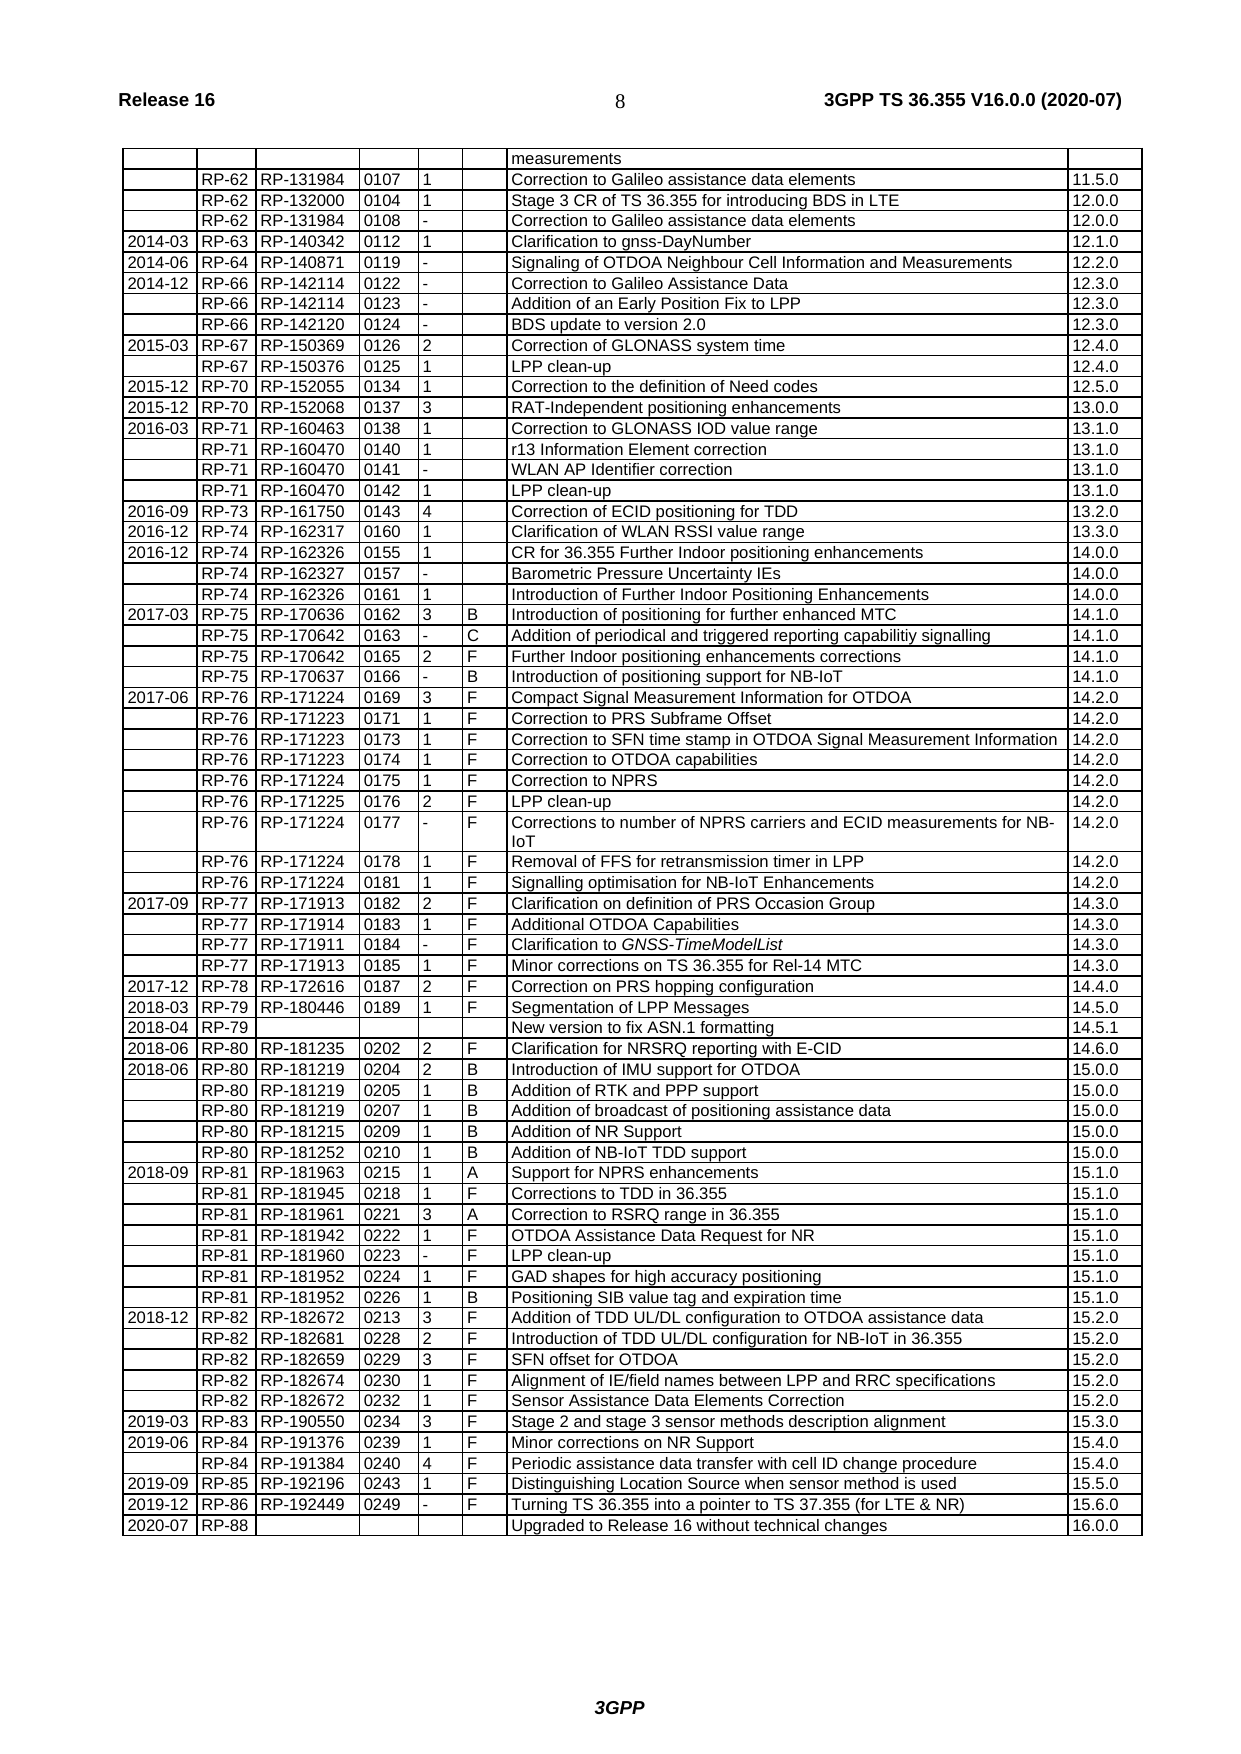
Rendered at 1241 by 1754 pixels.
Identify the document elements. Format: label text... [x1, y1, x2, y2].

table_cell - [419, 935, 462, 954]
table_cell - [419, 294, 462, 313]
table_cell [124, 647, 196, 666]
table_cell B [463, 1288, 506, 1307]
table_cell 15.6.0 [1069, 1495, 1141, 1514]
table_cell 2016-09 [124, 502, 196, 521]
table_cell 3 [419, 1350, 462, 1369]
table_cell Additional OTDOA Capabilities [508, 915, 1067, 934]
table_cell 0243 [360, 1474, 418, 1493]
table_cell 0169 [360, 688, 418, 707]
table_cell 14.5.0 [1069, 997, 1141, 1017]
table_cell 1 [419, 997, 462, 1017]
table_cell 2020-07 [124, 1516, 196, 1535]
table_cell [463, 543, 506, 562]
table_cell B [463, 1101, 506, 1120]
table_cell BDS update to version 2.0 [508, 315, 1067, 334]
table_cell B [463, 1060, 506, 1079]
table_cell RP-75 [198, 626, 255, 645]
table_cell 1 [419, 543, 462, 562]
table_cell F [463, 688, 506, 707]
table_cell RP-132000 [257, 191, 359, 210]
table_cell RP-82 [198, 1350, 255, 1369]
table_cell 14.2.0 [1069, 771, 1141, 790]
table_cell RP-88 [198, 1516, 255, 1535]
table_cell LPP clean-up [508, 356, 1067, 376]
table_cell RP-182672 [257, 1308, 359, 1327]
table_cell [124, 792, 196, 811]
table_cell F [463, 1267, 506, 1286]
table_cell [463, 149, 506, 168]
table_cell Introduction of positioning for further enhanced MTC [508, 605, 1067, 624]
table_cell 1 [419, 191, 462, 210]
table_cell RP-182672 [257, 1391, 359, 1410]
table_cell RP-76 [198, 873, 255, 892]
table_cell Introduction of IMU support for OTDOA [508, 1060, 1067, 1079]
table_cell 0122 [360, 273, 418, 293]
table_cell [463, 522, 506, 541]
table_cell RP-181963 [257, 1163, 359, 1182]
table_cell 14.3.0 [1069, 915, 1141, 934]
table_cell 15.1.0 [1069, 1226, 1141, 1244]
table_cell [124, 873, 196, 892]
table_cell RP-131984 [257, 149, 359, 168]
table_cell 1 [419, 170, 462, 189]
table_cell RP-62 [198, 170, 255, 189]
table_cell Introduction of TDD UL/DL configuration for NB-IoT in 36.355 [508, 1329, 1067, 1348]
table_cell [124, 356, 196, 376]
table_cell Correction of GLONASS system time [508, 336, 1067, 355]
table_cell 14.2.0 [1069, 750, 1141, 769]
table_cell 2018-06 [124, 1039, 196, 1058]
table_cell RP-71 [198, 419, 255, 438]
table_cell 2016-03 [124, 419, 196, 438]
table_cell RP-67 [198, 356, 255, 376]
table_cell 13.1.0 [1069, 460, 1141, 479]
table_cell A [463, 1163, 506, 1182]
table_cell Clarification for NRSRQ reporting with E-CID [508, 1039, 1067, 1058]
table_cell 1 [419, 1391, 462, 1410]
table_cell 15.2.0 [1069, 1391, 1141, 1410]
table_cell Sensor Assistance Data Elements Correction [508, 1391, 1067, 1410]
table_cell 15.3.0 [1069, 1412, 1141, 1431]
table_cell 1 [419, 915, 462, 934]
table_cell 16.0.0 [1069, 1516, 1141, 1535]
table_cell [124, 1226, 196, 1244]
table_cell 1 [419, 439, 462, 458]
table_cell 0234 [360, 1412, 418, 1431]
table_cell RP-76 [198, 852, 255, 871]
table_cell RP-82 [198, 1308, 255, 1327]
table_cell F [463, 1412, 506, 1431]
table_cell 0165 [360, 647, 418, 666]
table_cell 1 [419, 419, 462, 438]
table_cell 0162 [360, 605, 418, 624]
table_cell 0221 [360, 1205, 418, 1224]
table_cell 2019-09 [124, 1474, 196, 1493]
table_cell RP-67 [198, 336, 255, 355]
table_cell RP-81 [198, 1288, 255, 1307]
table_cell RP-161750 [257, 502, 359, 521]
table_cell B [463, 667, 506, 686]
table_cell 14.0.0 [1069, 585, 1141, 603]
table_cell RP-77 [198, 935, 255, 954]
table_cell Minor corrections on TS 36.355 for Rel-14 MTC [508, 956, 1067, 975]
table_cell RP-77 [198, 956, 255, 975]
table_cell 0249 [360, 1495, 418, 1514]
table_cell 1 [419, 1184, 462, 1203]
table_cell RP-190550 [257, 1412, 359, 1431]
table_cell 0185 [360, 956, 418, 975]
table_cell 1 [419, 356, 462, 376]
table_cell 13.1.0 [1069, 439, 1141, 458]
table_cell RP-182659 [257, 1350, 359, 1369]
table_cell - [419, 211, 462, 230]
table_cell 14.2.0 [1069, 709, 1141, 728]
table_cell RP-82 [198, 1391, 255, 1410]
table_cell [463, 398, 506, 417]
table_cell F [463, 730, 506, 749]
table_cell RP-131984 [257, 211, 359, 230]
table_cell 0112 [360, 232, 418, 251]
table_cell F [463, 1308, 506, 1327]
table_cell 0141 [360, 460, 418, 479]
table_cell RP-80 [198, 1122, 255, 1141]
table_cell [508, 149, 1067, 168]
table_cell Alignment of IE/field names between LPP and RRC specifications [508, 1371, 1067, 1390]
table_cell 3 [419, 688, 462, 707]
table_cell Addition of broadcast of positioning assistance data [508, 1101, 1067, 1120]
table_cell F [463, 997, 506, 1017]
table_cell 0123 [360, 294, 418, 313]
table_cell A [463, 1205, 506, 1224]
table_cell [124, 935, 196, 954]
table_cell 15.4.0 [1069, 1433, 1141, 1452]
table_cell 14.5.1 [1069, 1018, 1141, 1037]
table_cell [463, 211, 506, 230]
table_cell [463, 502, 506, 521]
table_cell 15.1.0 [1069, 1288, 1141, 1307]
table_cell RP-73 [198, 502, 255, 521]
table_cell 2014-12 [124, 273, 196, 293]
table_cell Corrections to TDD in 36.355 [508, 1184, 1067, 1203]
table_cell Signalling optimisation for NB-IoT Enhancements [508, 873, 1067, 892]
table_cell [124, 1371, 196, 1390]
table_cell F [463, 873, 506, 892]
table_cell RP-171223 [257, 730, 359, 749]
table_cell 3 [419, 398, 462, 417]
table_cell 2019-03 [124, 1412, 196, 1431]
table_cell [463, 356, 506, 376]
table_cell 12.5.0 [1069, 377, 1141, 396]
table_cell Introduction of positioning support for NB-IoT [508, 667, 1067, 686]
table_cell [463, 336, 506, 355]
table_cell RP-82 [198, 1329, 255, 1348]
table_cell Clarification on definition of PRS Occasion Group [508, 894, 1067, 913]
table_cell RP-142120 [257, 315, 359, 334]
table_cell [257, 1018, 359, 1037]
table_cell RP-171224 [257, 688, 359, 707]
table_cell [463, 564, 506, 583]
table_cell 0232 [360, 1391, 418, 1410]
table_cell RP-150369 [257, 336, 359, 355]
table_cell F [463, 915, 506, 934]
table_cell 0140 [360, 439, 418, 458]
table_cell [463, 191, 506, 210]
table_cell 1 [419, 873, 462, 892]
table_cell Further Indoor positioning enhancements corrections [508, 647, 1067, 666]
table_cell Minor corrections on NR Support [508, 1433, 1067, 1452]
table_cell 0240 [360, 1453, 418, 1473]
table_cell 0143 [360, 502, 418, 521]
table_cell 3 [419, 1308, 462, 1327]
table_cell [124, 564, 196, 583]
table_cell 0189 [360, 997, 418, 1017]
table_cell - [419, 1495, 462, 1514]
table_cell 0229 [360, 1350, 418, 1369]
table_cell F [463, 771, 506, 790]
table_cell 0104 [360, 191, 418, 210]
table_cell [124, 1391, 196, 1410]
table_cell 0230 [360, 1371, 418, 1390]
table_cell 2018-06 [124, 1060, 196, 1079]
table_cell F [463, 647, 506, 666]
table_cell 2 [419, 1060, 462, 1079]
table_cell SFN offset for OTDOA [508, 1350, 1067, 1369]
table_cell Positioning SIB value tag and expiration time [508, 1288, 1067, 1307]
table_cell RP-74 [198, 585, 255, 603]
table_cell 0124 [360, 315, 418, 334]
table_cell F [463, 1391, 506, 1410]
table_cell F [463, 956, 506, 975]
table_cell [124, 1080, 196, 1099]
table_cell 2015-12 [124, 377, 196, 396]
table_cell 3 [419, 1412, 462, 1431]
table_cell Clarification to gnss-DayNumber [508, 232, 1067, 251]
table_cell 1 [419, 1143, 462, 1162]
table_cell F [463, 852, 506, 871]
table_cell 2017-06 [124, 688, 196, 707]
table_cell LPP clean-up [508, 1246, 1067, 1265]
table_cell - [419, 273, 462, 293]
table_cell 14.2.0 [1069, 730, 1141, 749]
table_cell RP-74 [198, 543, 255, 562]
table_cell 0119 [360, 253, 418, 272]
table_cell 13.1.0 [1069, 419, 1141, 438]
table_cell [124, 1122, 196, 1141]
table_cell F [463, 1350, 506, 1369]
table_cell [124, 626, 196, 645]
table_cell 0175 [360, 771, 418, 790]
table_cell RP-181942 [257, 1226, 359, 1244]
table_cell 0183 [360, 915, 418, 934]
table_cell [124, 585, 196, 603]
table_cell 0207 [360, 1101, 418, 1120]
table_cell RP-171911 [257, 935, 359, 954]
table_cell [124, 211, 196, 230]
table_cell Correction to the definition of Need codes [508, 377, 1067, 396]
table_cell 2018-04 [124, 1018, 196, 1037]
table_cell 2 [419, 1039, 462, 1058]
table_cell RP-192449 [257, 1495, 359, 1514]
table_cell [124, 667, 196, 686]
table_cell Addition of NR Support [508, 1122, 1067, 1141]
table_cell 1 [419, 771, 462, 790]
table_cell 14.2.0 [1069, 873, 1141, 892]
table_cell Addition of NB-IoT TDD support [508, 1143, 1067, 1162]
table_cell - [419, 564, 462, 583]
table_cell 0176 [360, 792, 418, 811]
table_cell RP-75 [198, 647, 255, 666]
table_cell RP-182681 [257, 1329, 359, 1348]
table_cell RP-81 [198, 1163, 255, 1182]
table_cell RP-180446 [257, 997, 359, 1017]
table_cell B [463, 1080, 506, 1099]
table_cell RP-181252 [257, 1143, 359, 1162]
table_cell RP-66 [198, 273, 255, 293]
table_cell [124, 460, 196, 479]
table_cell [360, 1516, 418, 1535]
table_cell 12.1.0 [1069, 232, 1141, 251]
table_cell 0205 [360, 1080, 418, 1099]
table_cell 13.2.0 [1069, 502, 1141, 521]
table_cell [124, 730, 196, 749]
table_cell RP-80 [198, 1080, 255, 1099]
table_cell RP-171914 [257, 915, 359, 934]
table_cell RP-181945 [257, 1184, 359, 1203]
table_cell [124, 1329, 196, 1348]
table_cell RP-85 [198, 1474, 255, 1493]
table_cell 12.2.0 [1069, 253, 1141, 272]
table_cell [124, 315, 196, 334]
table_cell Correction to OTDOA capabilities [508, 750, 1067, 769]
table_cell 14.2.0 [1069, 792, 1141, 811]
table_cell 13.3.0 [1069, 522, 1141, 541]
table_cell Addition of periodical and triggered reporting capabilitiy signalling [508, 626, 1067, 645]
table_cell RP-75 [198, 667, 255, 686]
table_cell 0108 [360, 211, 418, 230]
table_cell Correction to PRS Subframe Offset [508, 709, 1067, 728]
table_cell [463, 481, 506, 500]
table_cell 1 [419, 585, 462, 603]
table_cell RP-192196 [257, 1474, 359, 1493]
table_cell Segmentation of LPP Messages [508, 997, 1067, 1017]
table_cell Correction on PRS hopping configuration [508, 977, 1067, 996]
table_cell 0107 [360, 170, 418, 189]
table_cell RP-171224 [257, 852, 359, 871]
table_cell 0210 [360, 1143, 418, 1162]
table_cell [463, 377, 506, 396]
table_cell [463, 315, 506, 334]
table_cell F [463, 1329, 506, 1348]
table_cell [463, 460, 506, 479]
table_cell RP-172616 [257, 977, 359, 996]
table_cell - [419, 626, 462, 645]
table_cell Correction to RSRQ range in 36.355 [508, 1205, 1067, 1224]
table_cell RP-181219 [257, 1080, 359, 1099]
table_cell 2018-12 [124, 1308, 196, 1327]
table_cell RP-171913 [257, 956, 359, 975]
table_cell RP-191384 [257, 1453, 359, 1473]
table_cell RP-162326 [257, 543, 359, 562]
table_cell RP-81 [198, 1267, 255, 1286]
table_cell 15.0.0 [1069, 1122, 1141, 1141]
table_cell 1 [419, 852, 462, 871]
table_cell RAT-Independent positioning enhancements [508, 398, 1067, 417]
table_cell 0134 [360, 377, 418, 396]
table_cell OTDOA Assistance Data Request for NR [508, 1226, 1067, 1244]
table_cell Addition of an Early Position Fix to LPP [508, 294, 1067, 313]
table_cell - [419, 149, 462, 168]
table_cell 3 [419, 1205, 462, 1224]
table_cell F [463, 977, 506, 996]
table_cell [124, 1267, 196, 1286]
table_cell LPP clean-up [508, 792, 1067, 811]
table_cell 14.1.0 [1069, 626, 1141, 645]
table_cell [124, 750, 196, 769]
table_cell RP-64 [198, 253, 255, 272]
table_cell RP-140342 [257, 232, 359, 251]
table_cell - [419, 460, 462, 479]
table_cell RP-171225 [257, 792, 359, 811]
table_cell 2014-03 [124, 232, 196, 251]
table_cell RP-71 [198, 460, 255, 479]
table_cell RP-152055 [257, 377, 359, 396]
table_cell 13.1.0 [1069, 481, 1141, 500]
table_cell RP-171224 [257, 771, 359, 790]
table_cell 0171 [360, 709, 418, 728]
table_cell F [463, 750, 506, 769]
table_cell RP-76 [198, 812, 255, 851]
table_cell Correction of ECID positioning for TDD [508, 502, 1067, 521]
table_cell [124, 1143, 196, 1162]
table_cell 1 [419, 1288, 462, 1307]
table_cell 0184 [360, 935, 418, 954]
table_cell RP-162327 [257, 564, 359, 583]
table_cell RP-80 [198, 1039, 255, 1058]
table_cell 0222 [360, 1226, 418, 1244]
table_cell RP-76 [198, 750, 255, 769]
table_cell Addition of TDD UL/DL configuration to OTDOA assistance data [508, 1308, 1067, 1327]
table_cell 2015-12 [124, 398, 196, 417]
table_cell RP-71 [198, 481, 255, 500]
table_cell 1 [419, 750, 462, 769]
table_cell Compact Signal Measurement Information for OTDOA [508, 688, 1067, 707]
table_cell RP-84 [198, 1453, 255, 1473]
table_cell RP-171913 [257, 894, 359, 913]
table_cell RP-160470 [257, 481, 359, 500]
table_cell RP-170642 [257, 626, 359, 645]
table_cell [463, 232, 506, 251]
table_cell RP-84 [198, 1433, 255, 1452]
table_cell 3 [419, 605, 462, 624]
table_cell RP-162326 [257, 585, 359, 603]
table_cell 0155 [360, 543, 418, 562]
table_cell 13.0.0 [1069, 398, 1141, 417]
table_cell 14.2.0 [1069, 812, 1141, 851]
table_cell 2018-03 [124, 997, 196, 1017]
table_cell Correction to GLONASS IOD value range [508, 419, 1067, 438]
table_cell [463, 273, 506, 293]
table_cell 2 [419, 894, 462, 913]
table_cell 2 [419, 647, 462, 666]
table_cell [124, 1101, 196, 1120]
table_cell 15.0.0 [1069, 1080, 1141, 1099]
table_cell RP-62 [198, 211, 255, 230]
table_cell Addition of RTK and PPP support [508, 1080, 1067, 1099]
table_cell 2 [419, 792, 462, 811]
table_cell 14.1.0 [1069, 647, 1141, 666]
table_cell F [463, 792, 506, 811]
table_cell [124, 812, 196, 851]
table_cell RP-79 [198, 997, 255, 1017]
table_cell [124, 1288, 196, 1307]
table_cell RP-62 [198, 191, 255, 210]
table_cell RP-160463 [257, 419, 359, 438]
table_cell RP-181952 [257, 1267, 359, 1286]
table_cell 0182 [360, 894, 418, 913]
table_cell RP-70 [198, 398, 255, 417]
table_cell 15.2.0 [1069, 1350, 1141, 1369]
table_cell RP-81 [198, 1205, 255, 1224]
table_cell 0163 [360, 626, 418, 645]
table_cell [124, 852, 196, 871]
table_cell 1 [419, 709, 462, 728]
table_cell 1 [419, 1080, 462, 1099]
table_cell LPP clean-up [508, 481, 1067, 500]
table_cell 15.1.0 [1069, 1267, 1141, 1286]
table_cell RP-80 [198, 1101, 255, 1120]
table_cell RP-142114 [257, 294, 359, 313]
table_cell 1 [419, 1371, 462, 1390]
table_cell 0177 [360, 812, 418, 851]
table_cell Signaling of OTDOA Neighbour Cell Information and Measurements [508, 253, 1067, 272]
table_cell [124, 191, 196, 210]
table_cell 2 [419, 336, 462, 355]
table_cell RP-74 [198, 522, 255, 541]
table_cell [124, 481, 196, 500]
table_cell 12.4.0 [1069, 356, 1141, 376]
table_cell 0173 [360, 730, 418, 749]
table_cell 0215 [360, 1163, 418, 1182]
table_cell [124, 915, 196, 934]
table_cell F [463, 1184, 506, 1203]
table_cell RP-181219 [257, 1101, 359, 1120]
table_cell 1 [419, 956, 462, 975]
table_cell RP-171224 [257, 873, 359, 892]
table_cell [463, 1018, 506, 1037]
table_cell 0138 [360, 419, 418, 438]
table_cell 11.5.0 [1069, 170, 1141, 189]
table_cell 0204 [360, 1060, 418, 1079]
table_cell 0126 [360, 336, 418, 355]
table_cell 14.0.0 [1069, 564, 1141, 583]
table_cell 2016-12 [124, 543, 196, 562]
table_cell F [463, 935, 506, 954]
table_cell GAD shapes for high accuracy positioning [508, 1267, 1067, 1286]
table_cell 2013-12 [124, 149, 196, 168]
table_cell F [463, 1453, 506, 1473]
table_cell 2018-09 [124, 1163, 196, 1182]
table_cell 2017-03 [124, 605, 196, 624]
table_cell 15.0.0 [1069, 1101, 1141, 1120]
table_cell Removal of FFS for retransmission timer in LPP [508, 852, 1067, 871]
table_cell 1 [419, 1101, 462, 1120]
table_cell RP-63 [198, 232, 255, 251]
table_cell 15.5.0 [1069, 1474, 1141, 1493]
table_cell [124, 956, 196, 975]
table_cell Barometric Pressure Uncertainty IEs [508, 564, 1067, 583]
table_cell Support for NPRS enhancements [508, 1163, 1067, 1182]
table_cell 12.4.0 [1069, 336, 1141, 355]
table_cell Distinguishing Location Source when sensor method is used [508, 1474, 1067, 1493]
table_cell [463, 439, 506, 458]
table_cell 14.3.0 [1069, 894, 1141, 913]
table_cell RP-171223 [257, 709, 359, 728]
table_cell 2019-06 [124, 1433, 196, 1452]
table_cell 15.1.0 [1069, 1184, 1141, 1203]
table_cell B [463, 1122, 506, 1141]
table_cell F [463, 812, 506, 851]
table_cell [124, 294, 196, 313]
table_cell RP-170636 [257, 605, 359, 624]
table_cell 0137 [360, 398, 418, 417]
table_cell 15.2.0 [1069, 1308, 1141, 1327]
table_cell [124, 1205, 196, 1224]
table_cell RP-171223 [257, 750, 359, 769]
table_cell Turning TS 36.355 into a pointer to TS 37.355 (for LTE & NR) [508, 1495, 1067, 1514]
table_cell 14.2.0 [1069, 688, 1141, 707]
table_cell 0202 [360, 1039, 418, 1058]
table_cell RP-71 [198, 439, 255, 458]
table_cell Correction to Galileo Assistance Data [508, 273, 1067, 293]
table_cell RP-77 [198, 915, 255, 934]
table_cell [463, 253, 506, 272]
table_cell RP-79 [198, 1018, 255, 1037]
table_cell 12.3.0 [1069, 315, 1141, 334]
table_cell F [463, 1433, 506, 1452]
table_cell 0160 [360, 522, 418, 541]
table_cell Correction to SFN time stamp in OTDOA Signal Measurement Information [508, 730, 1067, 749]
table_cell RP-182674 [257, 1371, 359, 1390]
table_cell 14.4.0 [1069, 977, 1141, 996]
table_cell RP-75 [198, 605, 255, 624]
table_cell RP-140871 [257, 253, 359, 272]
table_cell RP-81 [198, 1246, 255, 1265]
table_cell Stage 2 and stage 3 sensor methods description alignment [508, 1412, 1067, 1431]
table_cell Upgraded to Release 16 without technical changes [508, 1516, 1067, 1535]
table_cell 1 [419, 1163, 462, 1182]
table_cell 2019-12 [124, 1495, 196, 1514]
table_cell 11.5.0 [1069, 149, 1141, 168]
table_cell 14.3.0 [1069, 956, 1141, 975]
table_cell F [463, 709, 506, 728]
table_cell RP-170642 [257, 647, 359, 666]
table_cell 2 [419, 1329, 462, 1348]
table_cell RP-81 [198, 1184, 255, 1203]
table_cell RP-76 [198, 688, 255, 707]
table_cell Clarification of WLAN RSSI value range [508, 522, 1067, 541]
table_cell [124, 1184, 196, 1203]
table_cell 0187 [360, 977, 418, 996]
table_cell 0224 [360, 1267, 418, 1286]
table_cell 1 [419, 730, 462, 749]
table_cell - [419, 253, 462, 272]
table_cell 14.2.0 [1069, 852, 1141, 871]
table_cell 2016-12 [124, 522, 196, 541]
table_cell RP-181235 [257, 1039, 359, 1058]
table_cell 2017-12 [124, 977, 196, 996]
table_cell [463, 585, 506, 603]
table_cell [463, 294, 506, 313]
table_cell 0103 [360, 149, 418, 168]
table_cell RP-86 [198, 1495, 255, 1514]
table_cell [360, 1018, 418, 1037]
table_cell 1 [419, 481, 462, 500]
table_cell RP-181219 [257, 1060, 359, 1079]
table_cell 1 [419, 1267, 462, 1286]
table_cell B [463, 605, 506, 624]
table_cell 0213 [360, 1308, 418, 1327]
table_cell Introduction of Further Indoor Positioning Enhancements [508, 585, 1067, 603]
table_cell - [419, 812, 462, 851]
table_cell 0228 [360, 1329, 418, 1348]
table_cell [124, 1453, 196, 1473]
table_cell F [463, 894, 506, 913]
table_cell 2017-09 [124, 894, 196, 913]
table_cell 12.3.0 [1069, 294, 1141, 313]
table_cell 4 [419, 1453, 462, 1473]
table_cell 14.1.0 [1069, 605, 1141, 624]
table_cell 0209 [360, 1122, 418, 1141]
table_cell [463, 419, 506, 438]
table_cell 1 [419, 522, 462, 541]
table_cell 4 [419, 502, 462, 521]
table_cell 14.1.0 [1069, 667, 1141, 686]
table_cell [257, 1516, 359, 1535]
table_cell RP-160470 [257, 460, 359, 479]
table_cell 2014-06 [124, 253, 196, 272]
table_cell 0174 [360, 750, 418, 769]
table_cell [419, 1018, 462, 1037]
table_cell RP-162317 [257, 522, 359, 541]
table_cell 14.3.0 [1069, 935, 1141, 954]
table_cell Clarification to GNSS-TimeModelList [508, 935, 1067, 954]
table_cell 1 [419, 377, 462, 396]
table_cell RP-181215 [257, 1122, 359, 1141]
table_cell 15.0.0 [1069, 1143, 1141, 1162]
table_cell [463, 170, 506, 189]
table_cell 15.1.0 [1069, 1163, 1141, 1182]
table_cell Correction to Galileo assistance data elements [508, 170, 1067, 189]
table_cell [463, 1516, 506, 1535]
table_cell RP-76 [198, 771, 255, 790]
table_cell RP-181952 [257, 1288, 359, 1307]
table_cell RP-152068 [257, 398, 359, 417]
table_cell 0178 [360, 852, 418, 871]
table_cell F [463, 1474, 506, 1493]
table_cell - [419, 1246, 462, 1265]
table_cell RP-83 [198, 1412, 255, 1431]
table_cell [124, 1246, 196, 1265]
table_cell CR for 36.355 Further Indoor positioning enhancements [508, 543, 1067, 562]
table_cell [124, 771, 196, 790]
table_cell F [463, 1039, 506, 1058]
table_cell RP-70 [198, 377, 255, 396]
table_cell B [463, 1143, 506, 1162]
table_cell F [463, 1495, 506, 1514]
table_cell RP-62 [198, 149, 255, 168]
table_cell r13 Information Element correction [508, 439, 1067, 458]
table_cell 15.1.0 [1069, 1205, 1141, 1224]
table_cell RP-76 [198, 709, 255, 728]
table_cell Corrections to number of NPRS carriers and ECID measurements for NB-IoT [508, 812, 1067, 851]
table_cell RP-66 [198, 315, 255, 334]
table_cell WLAN AP Identifier correction [508, 460, 1067, 479]
table_cell 2015-03 [124, 336, 196, 355]
table_cell RP-131984 [257, 170, 359, 189]
table_cell RP-82 [198, 1371, 255, 1390]
table_cell - [419, 667, 462, 686]
table_cell Correction to NPRS [508, 771, 1067, 790]
table_cell [124, 170, 196, 189]
table_cell RP-76 [198, 730, 255, 749]
table_cell 2 [419, 977, 462, 996]
table_cell 15.0.0 [1069, 1060, 1141, 1079]
table_cell 1 [419, 1226, 462, 1244]
table_cell 0142 [360, 481, 418, 500]
table_cell 12.0.0 [1069, 211, 1141, 230]
table_cell 0218 [360, 1184, 418, 1203]
table_cell 0223 [360, 1246, 418, 1265]
table_cell RP-80 [198, 1143, 255, 1162]
table_cell RP-80 [198, 1060, 255, 1079]
table_cell RP-171224 [257, 812, 359, 851]
table_cell 12.0.0 [1069, 191, 1141, 210]
table_cell Stage 3 CR of TS 36.355 for introducing BDS in LTE [508, 191, 1067, 210]
table_cell New version to fix ASN.1 formatting [508, 1018, 1067, 1037]
table_cell - [419, 315, 462, 334]
table_cell 0166 [360, 667, 418, 686]
table_cell 0161 [360, 585, 418, 603]
table_cell F [463, 1226, 506, 1244]
table_cell 15.2.0 [1069, 1371, 1141, 1390]
table_cell RP-74 [198, 564, 255, 583]
table_cell 14.6.0 [1069, 1039, 1141, 1058]
table_cell RP-142114 [257, 273, 359, 293]
table_cell RP-150376 [257, 356, 359, 376]
table_cell 15.2.0 [1069, 1329, 1141, 1348]
table_cell 0181 [360, 873, 418, 892]
table_cell Periodic assistance data transfer with cell ID change procedure [508, 1453, 1067, 1473]
table_cell RP-191376 [257, 1433, 359, 1452]
table_cell C [463, 626, 506, 645]
table_cell F [463, 1371, 506, 1390]
table_cell 1 [419, 1474, 462, 1493]
table_cell 1 [419, 232, 462, 251]
table_cell 1 [419, 1122, 462, 1141]
table_cell RP-181961 [257, 1205, 359, 1224]
table_cell 0157 [360, 564, 418, 583]
table_cell Correction to Galileo assistance data elements [508, 211, 1067, 230]
table_cell 0239 [360, 1433, 418, 1452]
table_cell F [463, 1246, 506, 1265]
table_cell RP-78 [198, 977, 255, 996]
table_cell RP-170637 [257, 667, 359, 686]
table_cell 15.1.0 [1069, 1246, 1141, 1265]
table_cell 12.3.0 [1069, 273, 1141, 293]
table_cell RP-81 [198, 1226, 255, 1244]
table_cell RP-76 [198, 792, 255, 811]
table_cell 14.0.0 [1069, 543, 1141, 562]
table_cell 15.4.0 [1069, 1453, 1141, 1473]
table_cell RP-181960 [257, 1246, 359, 1265]
table_cell [124, 1350, 196, 1369]
table_cell RP-160470 [257, 439, 359, 458]
table_cell 0125 [360, 356, 418, 376]
table_cell [124, 439, 196, 458]
table_cell 0226 [360, 1288, 418, 1307]
table_cell RP-66 [198, 294, 255, 313]
table_cell [419, 1516, 462, 1535]
table_cell [124, 709, 196, 728]
table_cell 1 [419, 1433, 462, 1452]
table_cell RP-77 [198, 894, 255, 913]
